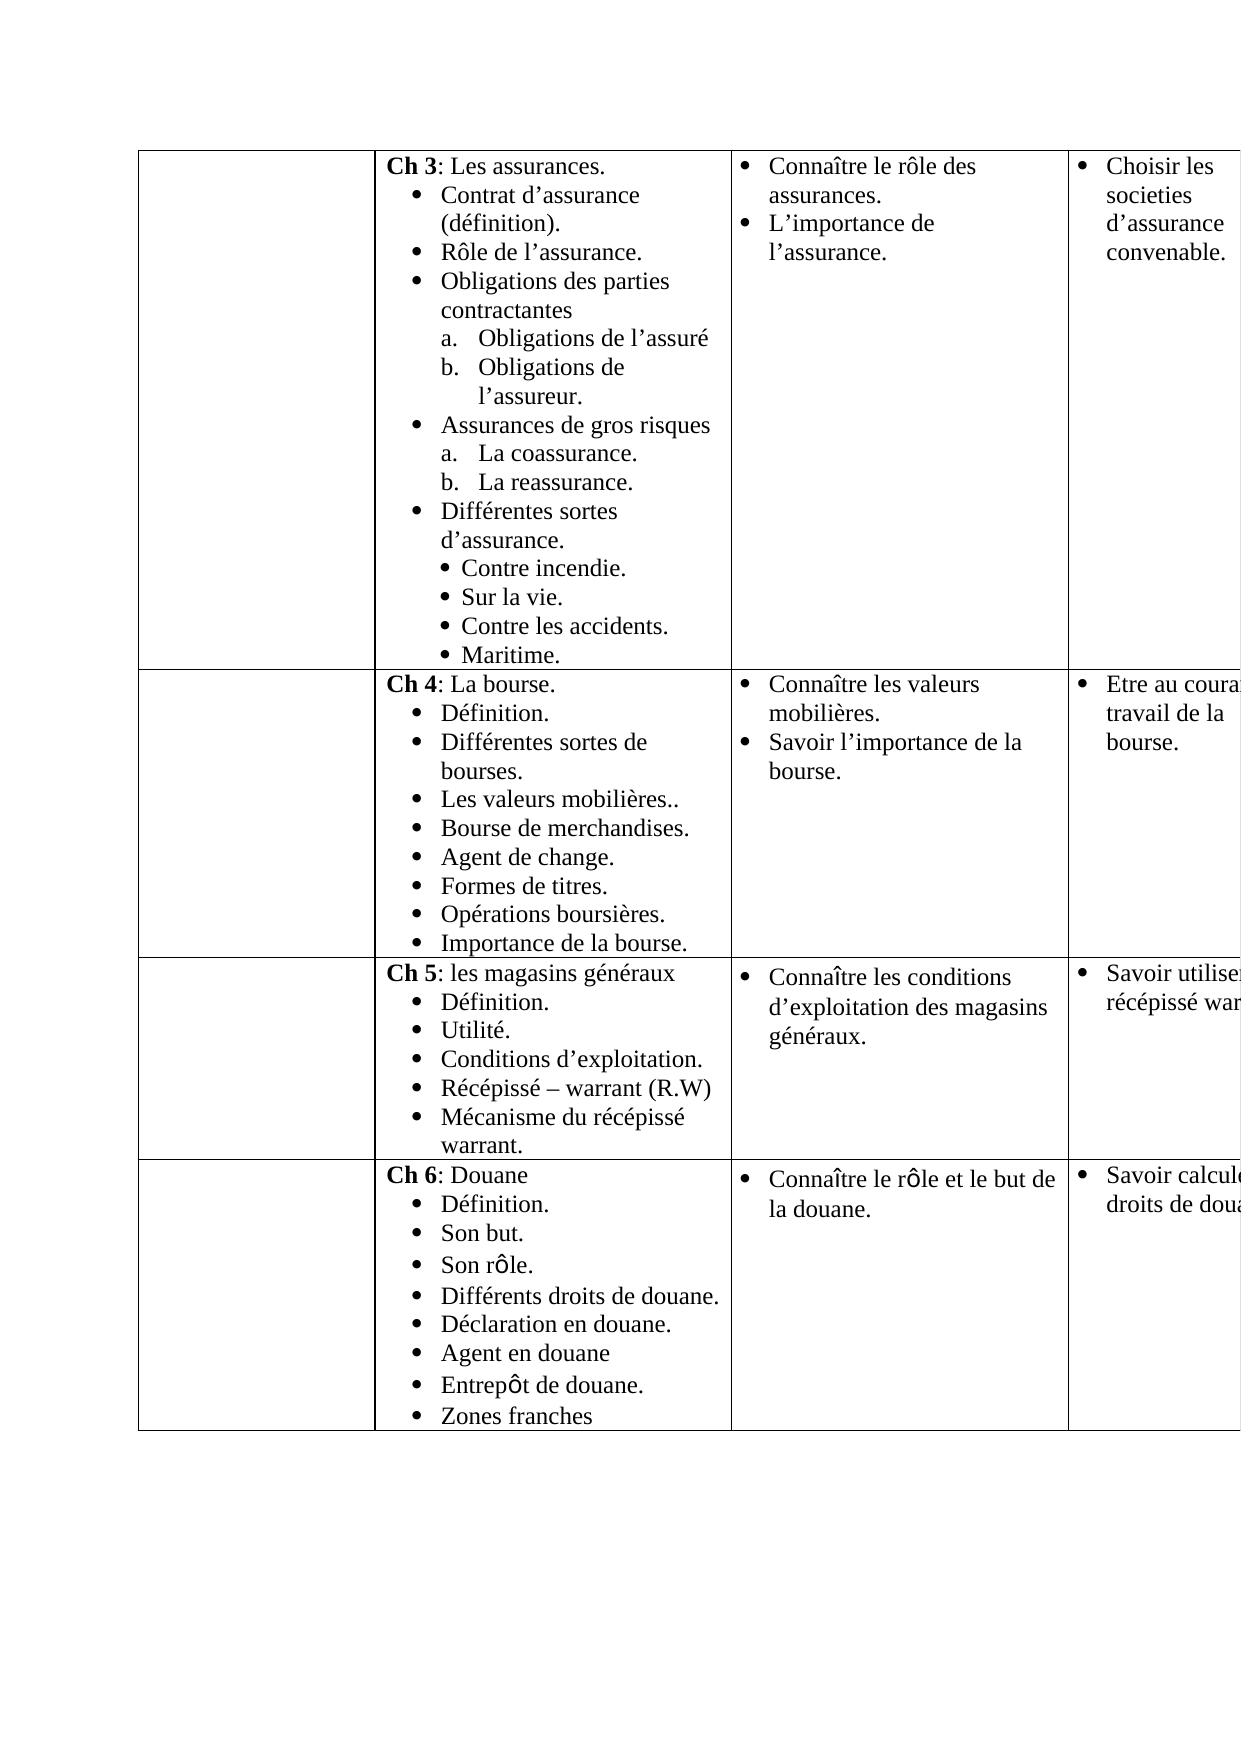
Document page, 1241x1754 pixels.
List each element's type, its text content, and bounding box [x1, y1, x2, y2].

table_cell [139, 1160, 374, 1430]
table_cell [139, 958, 374, 1159]
table_cell Savoir utiliser les récépissé warrant. [1069, 958, 1240, 1159]
table_cell Ch 4: La bourse. Définition. Différentes sortes de bourses. Les valeurs mobilières.. Bourse de merchandises. Agent de change. Formes de titres. Opérations boursières. Importance de la bourse. [376, 670, 731, 957]
table_cell Etre au courant du travail de la bourse. [1069, 670, 1240, 957]
table_cell Ch 6: Douane Définition. Son but. Son rôle. Différents droits de douane. Déclaration en douane. Agent en douane Entrepôt de douane. Zones franches [376, 1160, 731, 1430]
table_header [139, 151, 374, 668]
table_cell Savoir calculer les droits de douane. [1069, 1160, 1240, 1430]
table_cell Connaître les valeurs mobilières. Savoir l’importance de la bourse. [732, 670, 1068, 957]
table_cell Connaître le rôle et le but de la douane. [732, 1160, 1068, 1430]
table_header Ch 3: Les assurances. Contrat d’assurance (définition). Rôle de l’assurance. Obligations des parties contractantes Obligations de l’assuré Obligations de l’assureur. Assurances de gros risques La coassurance. La reassurance. Différentes sortes d’assurance. Contre incendie. Sur la vie. Contre les accidents. Maritime. [376, 151, 731, 668]
table_header Choisir les societies d’assurance convenable. [1069, 151, 1240, 668]
table_cell Ch 5: les magasins généraux Définition. Utilité. Conditions d’exploitation. Récépissé – warrant (R.W) Mécanisme du récépissé warrant. [376, 958, 731, 1159]
table_header Connaître le rôle des assurances. L’importance de l’assurance. [732, 151, 1068, 668]
table_cell Connaître les conditions d’exploitation des magasins généraux. [732, 958, 1068, 1159]
table_cell [139, 670, 374, 957]
